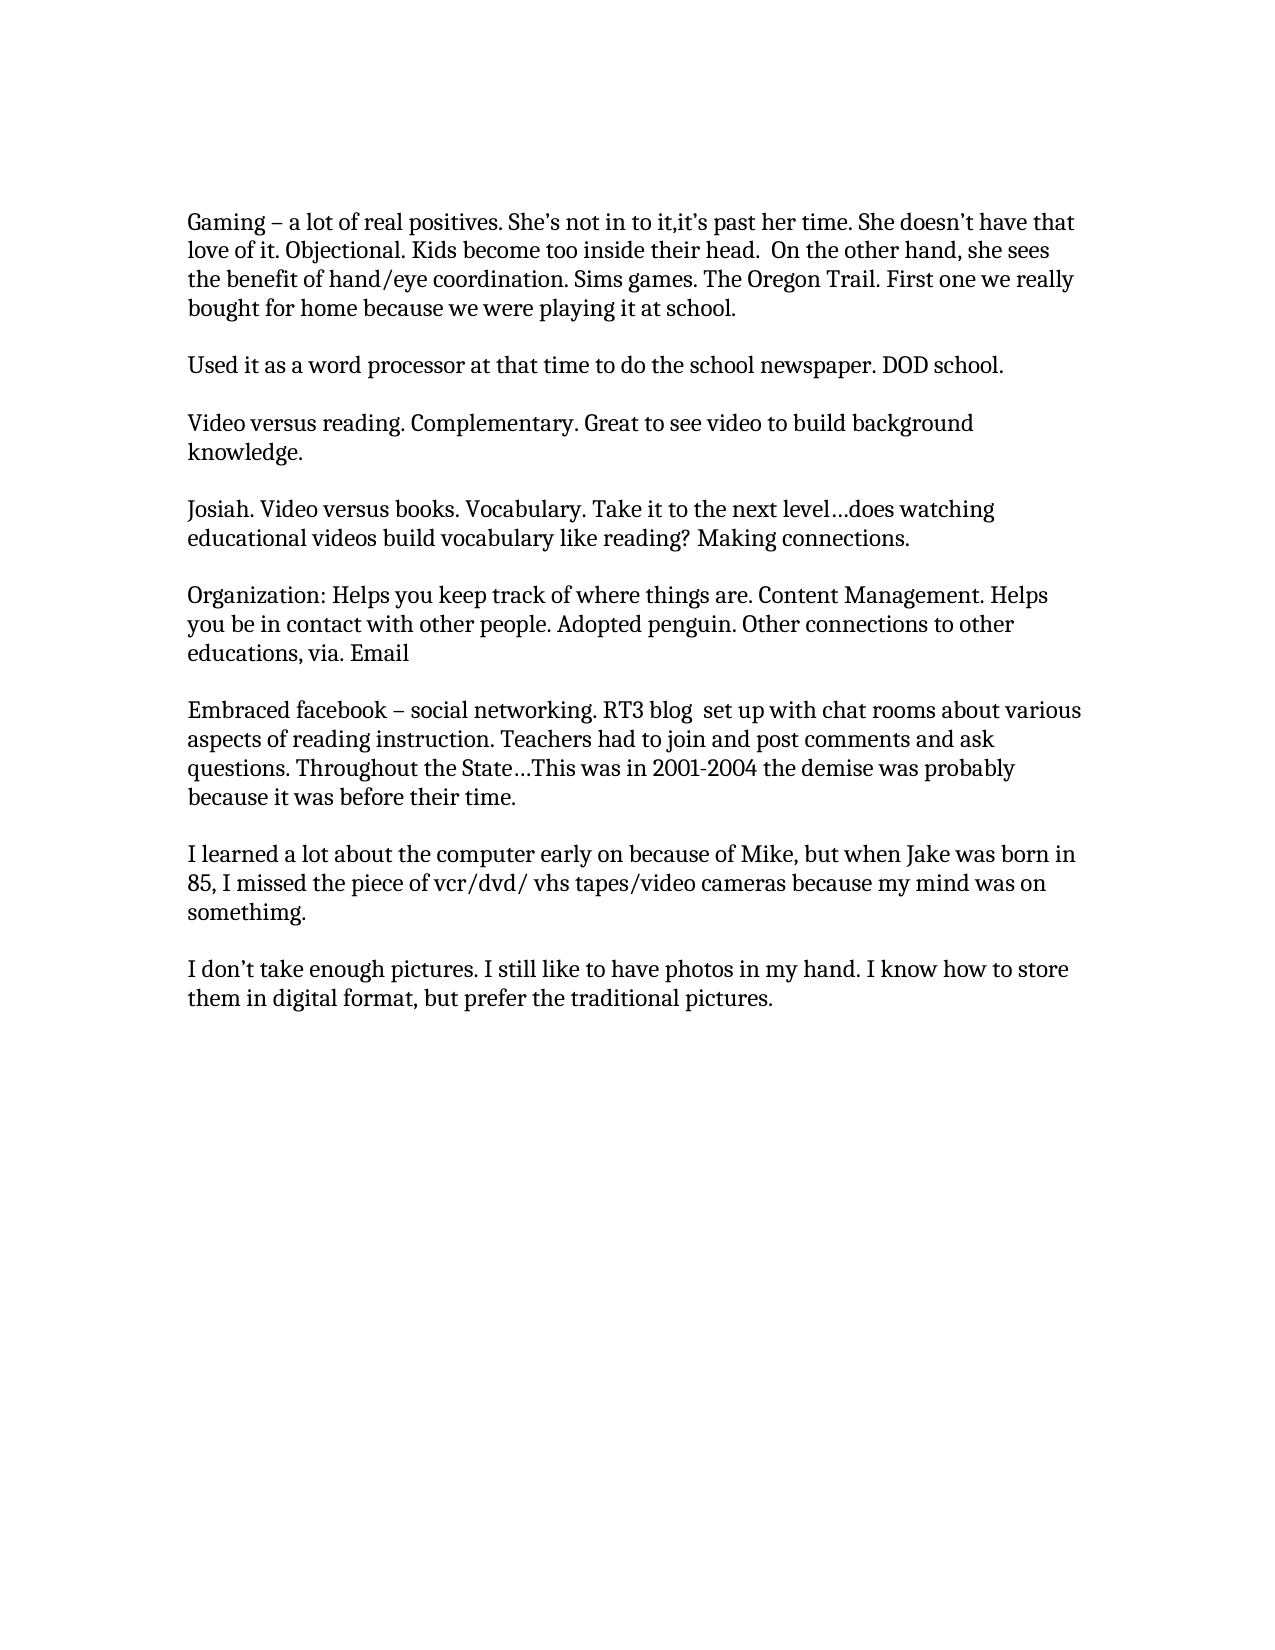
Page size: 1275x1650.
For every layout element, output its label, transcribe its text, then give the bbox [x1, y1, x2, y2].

text I don’t take enough pictures. I still like to have photos in my hand. I know how to store them in digital format, but prefer the traditional pictures. [187, 955, 1087, 1012]
text Organization: Helps you keep track of where things are. Content Management. Helps you be in contact with other people. Adopted penguin. Other connections to other educations, via. Email [187, 581, 1087, 667]
text Used it as a word processor at that time to do the school newspaper. DOD school. [187, 351, 1087, 380]
text Josiah. Video versus books. Vocabulary. Take it to the next level…does watching educational videos build vocabulary like reading? Making connections. [187, 495, 1087, 552]
text Embraced facebook – social networking. RT3 blog set up with chat rooms about various aspects of reading instruction. Teachers had to join and post comments and ask questions. Throughout the State…This was in 2001-2004 the demise was probably because it was before their time. [187, 696, 1087, 811]
text Video versus reading. Complementary. Great to see video to build background knowledge. [187, 409, 1087, 466]
text Gaming – a lot of real positives. She’s not in to it,it’s past her time. She doesn’t have that love of it. Objectional. Kids become too inside their head. On the other hand, she sees the benefit of hand/eye coordination. Sims games. The Oregon Trail. First one we really bought for home because we were playing it at school. [187, 207, 1087, 322]
text I learned a lot about the computer early on because of Mike, but when Jake was born in 85, I missed the piece of vcr/dvd/ vhs tapes/video cameras because my mind was on somethimg. [187, 840, 1087, 926]
